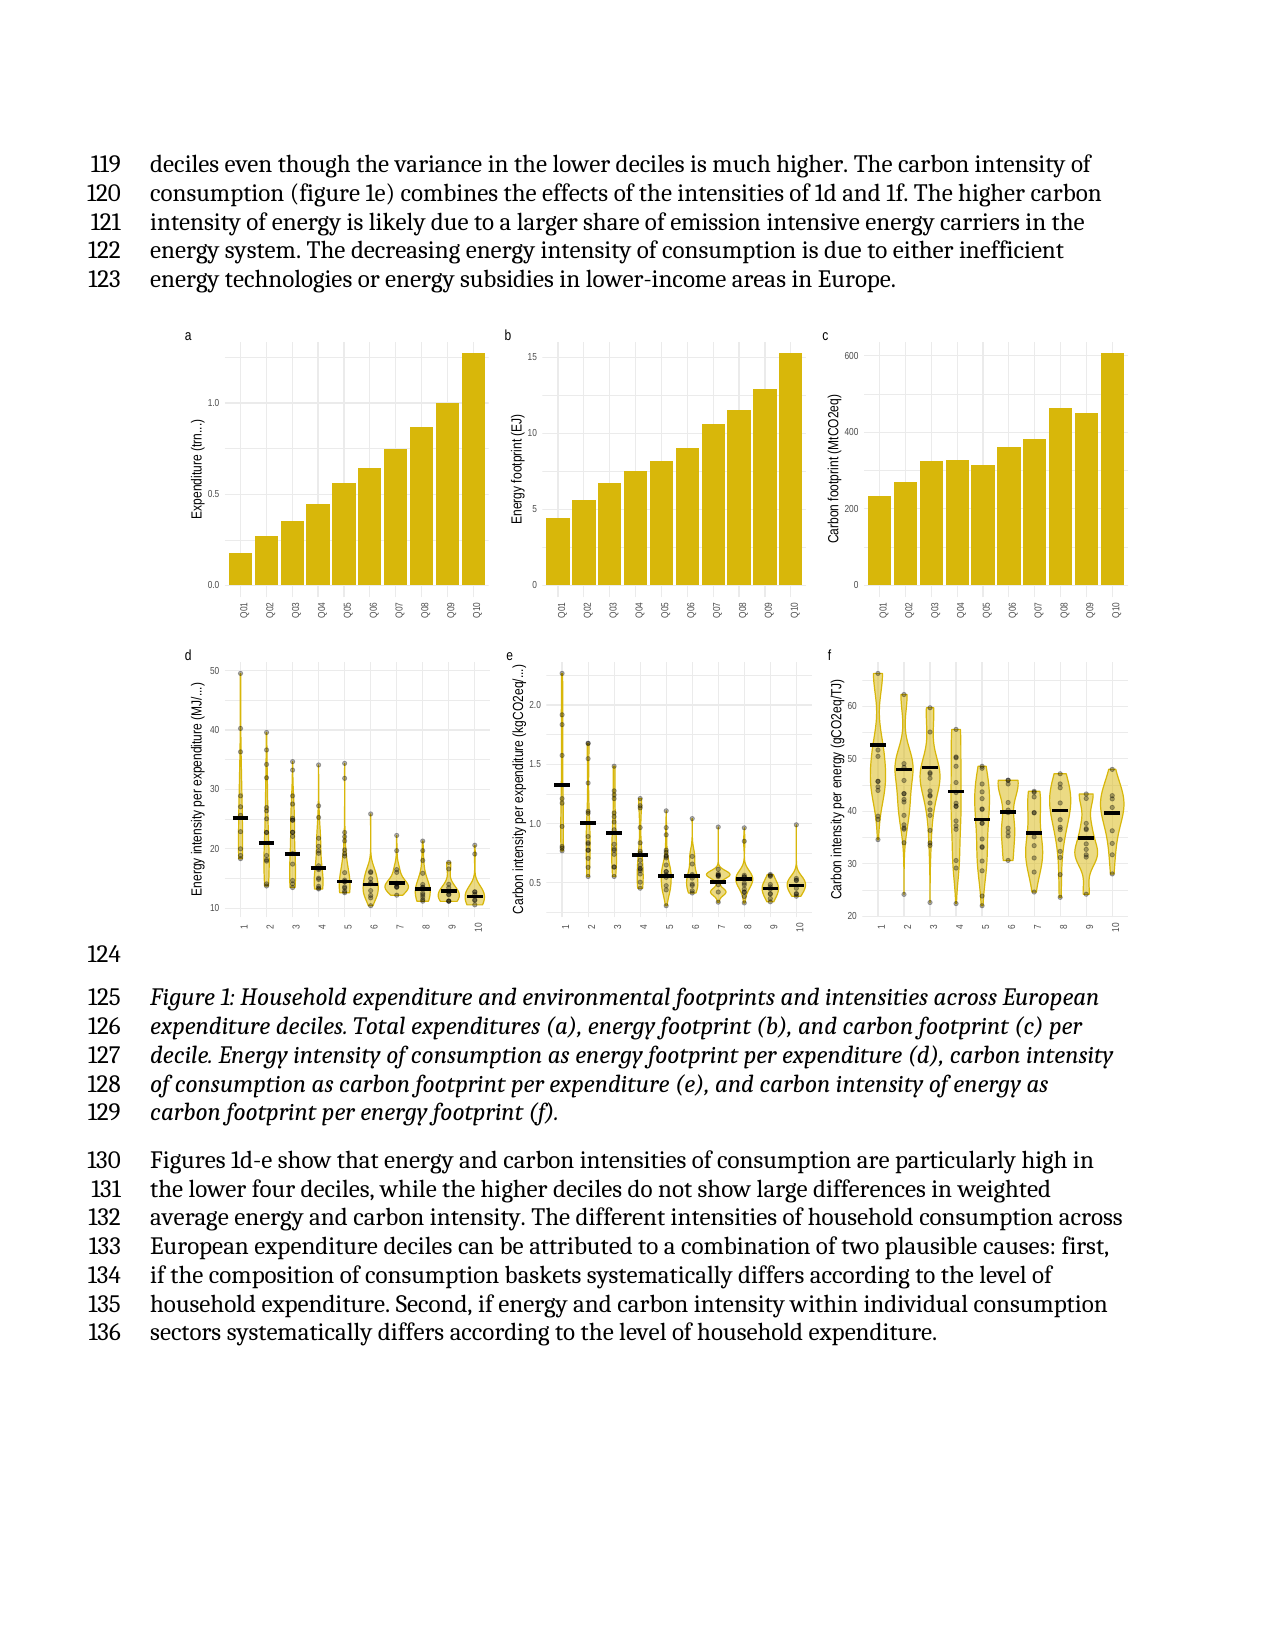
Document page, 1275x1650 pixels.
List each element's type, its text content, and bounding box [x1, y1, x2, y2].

text Figure 1: Household expenditure and environmental footprints and intensities across European expenditure deciles. Total expenditures (a), energy footprint (b), and carbon footprint (c) per decile. Energy intensity of consumption as energy footprint per expenditure (d), carbon intensity of consumption as carbon footprint per expenditure (e), and carbon intensity of energy as carbon footprint per energy footprint (f). [150, 983, 1125, 1127]
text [150, 150, 1125, 294]
text Figures 1d-e show that energy and carbon intensities of consumption are particularly high in the lower four deciles, while the higher deciles do not show large differences in weighted average energy and carbon intensity. The different intensities of household consumption across European expenditure deciles can be attributed to a combination of two plausible causes: first, if the composition of consumption baskets systematically differs according to the level of household expenditure. Second, if energy and carbon intensity within individual consumption sectors systematically differs according to the level of household expenditure. [150, 1146, 1125, 1347]
